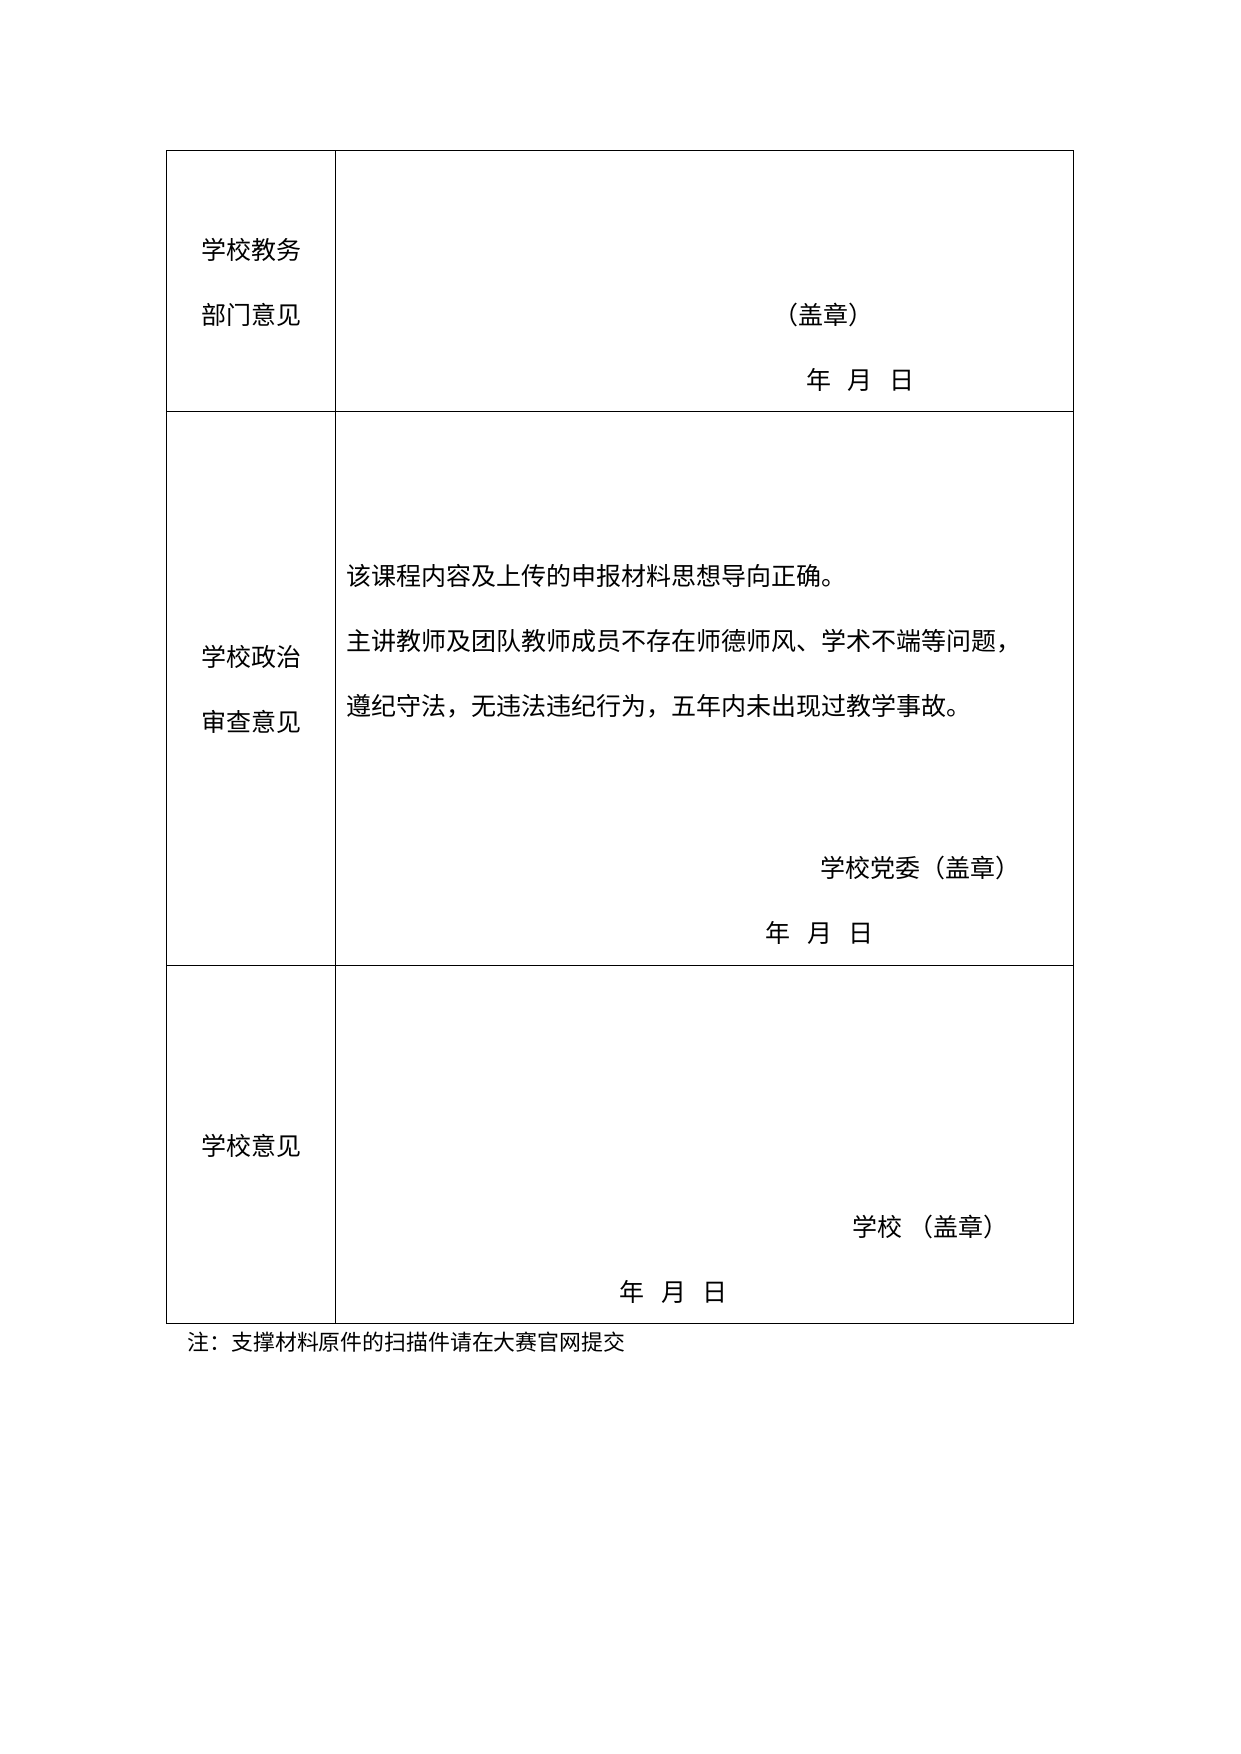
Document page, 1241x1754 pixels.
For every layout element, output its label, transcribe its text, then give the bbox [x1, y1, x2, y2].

table_header 学校教务 部门意见 [167, 151, 335, 411]
table_cell 该课程内容及上传的申报材料思想导向正确。 主讲教师及团队教师成员不存在师德师风、学术不端等问题，遵纪守法，无违法违纪行为，五年内未出现过教学事故。 学校党委（盖章） 年 月 日 [336, 412, 1073, 964]
text 注：支撑材料原件的扫描件请在大赛官网提交 [187, 1324, 1053, 1357]
table_header （盖章） 年 月 日 [336, 151, 1073, 411]
table_cell 学校意见 [167, 966, 335, 1323]
table_cell 学校 （盖章） 年 月 日 [336, 966, 1073, 1323]
table_cell 学校政治 审查意见 [167, 412, 335, 964]
